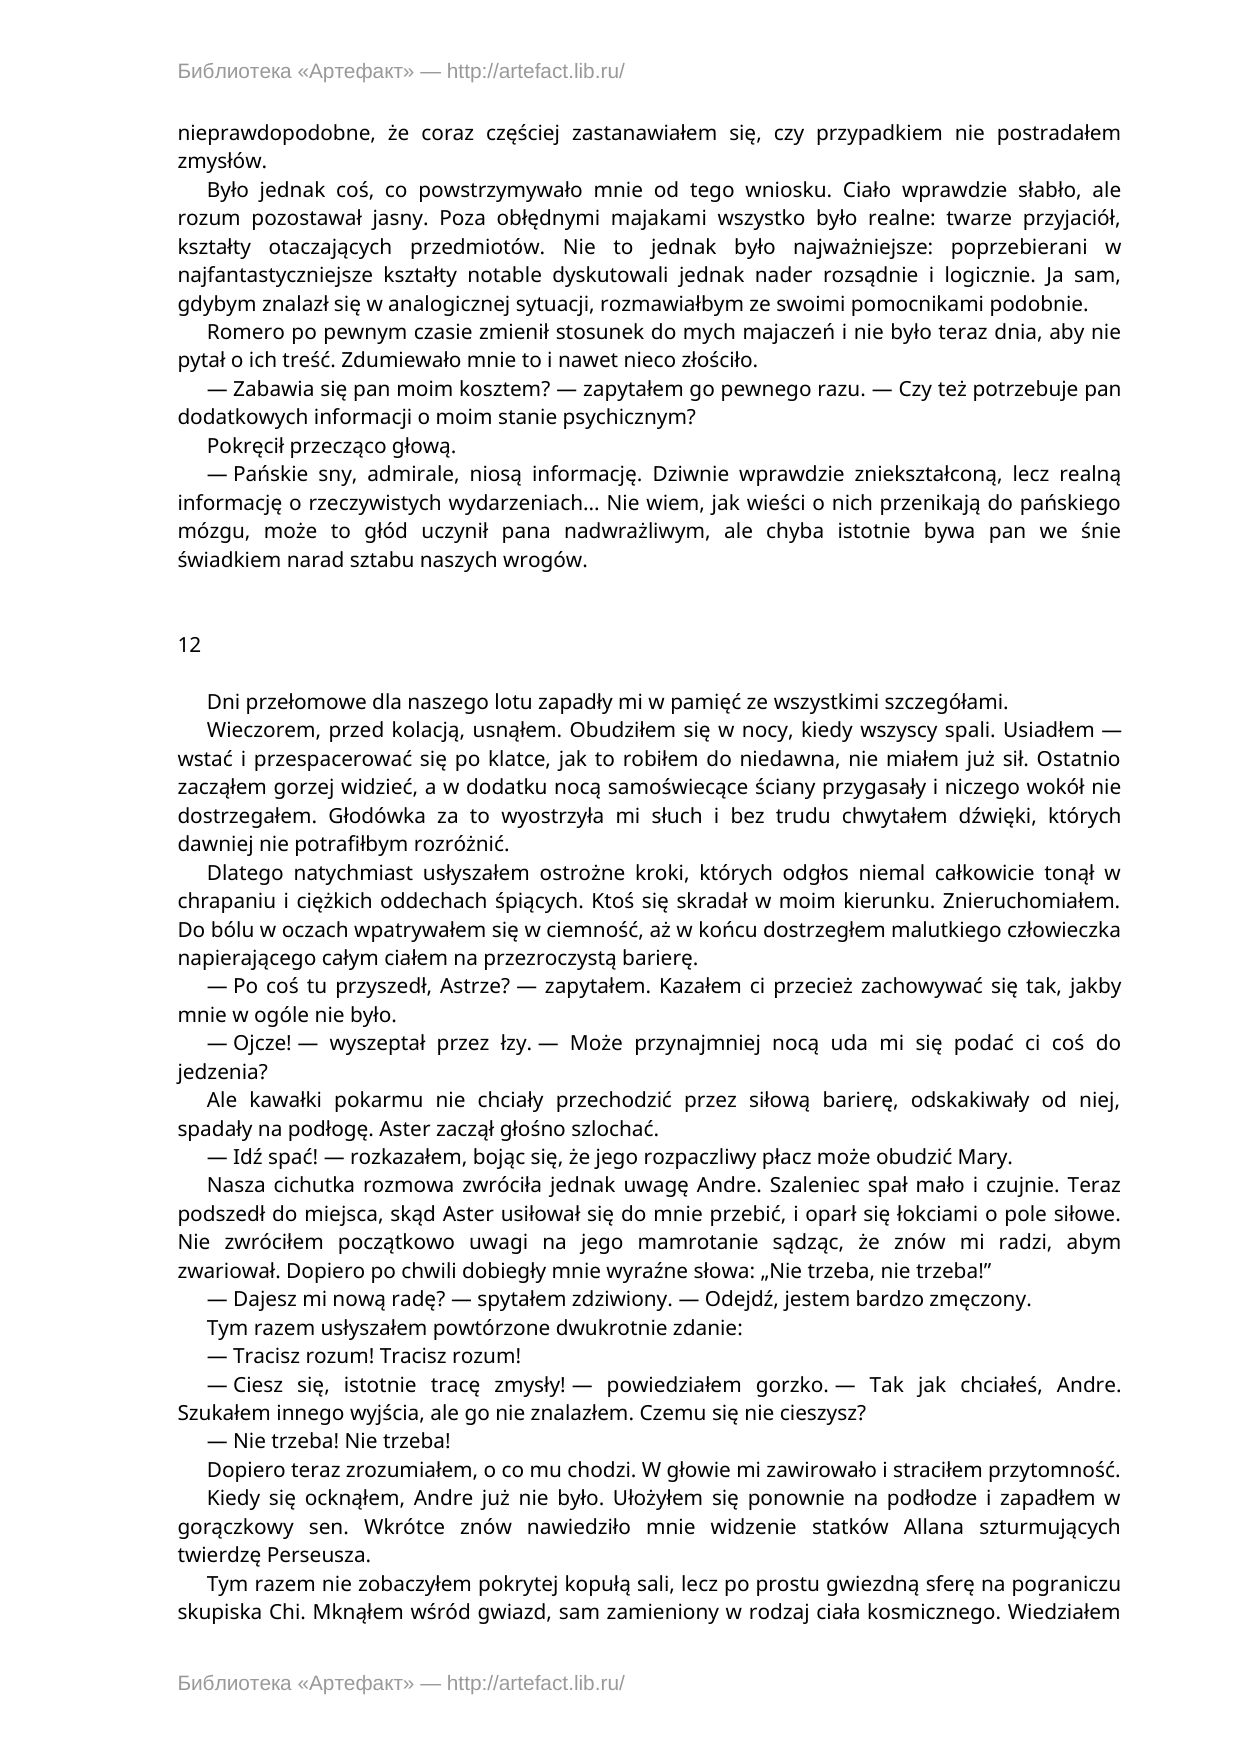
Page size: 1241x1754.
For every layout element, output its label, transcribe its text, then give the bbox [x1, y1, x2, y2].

text Było jednak coś, co powstrzymywało mnie od tego wniosku. Ciało wprawdzie słabło, ale rozum pozostawał jasny. Poza obłędnymi majakami wszystko było realne: twarze przyjaciół, kształty otaczających przedmiotów. Nie to jednak było najważniejsze: poprzebierani w najfantastyczniejsze kształty notable dyskutowali jednak nader rozsądnie i logicznie. Ja sam, gdybym znalazł się w analogicznej sytuacji, rozmawiałbym ze swoimi pomocnikami podobnie. [177, 175, 1122, 317]
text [177, 118, 1122, 175]
text Wieczorem, przed kolacją, usnąłem. Obudziłem się w nocy, kiedy wszyscy spali. Usiadłem — wstać i przespacerować się po klatce, jak to robiłem do niedawna, nie miałem już sił. Ostatnio zacząłem gorzej widzieć, a w dodatku nocą samoświecące ściany przygasały i niczego wokół nie dostrzegałem. Głodówka za to wyostrzyła mi słuch i bez trudu chwytałem dźwięki, których dawniej nie potrafiłbym rozróżnić. [177, 716, 1122, 858]
text Nasza cichutka rozmowa zwróciła jednak uwagę Andre. Szaleniec spał mało i czujnie. Teraz podszedł do miejsca, skąd Aster usiłował się do mnie przebić, i oparł się łokciami o pole siłowe. Nie zwróciłem początkowo uwagi na jego mamrotanie sądząc, że znów mi radzi, abym zwariował. Dopiero po chwili dobiegły mnie wyraźne słowa: „Nie trzeba, nie trzeba!” [177, 1171, 1122, 1284]
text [177, 1569, 1122, 1626]
text — Idź spać! — rozkazałem, bojąc się, że jego rozpaczliwy płacz może obudzić Mary. [177, 1142, 1122, 1171]
text — Po coś tu przyszedł, Astrze? — zapytałem. Kazałem ci przecież zachowywać się tak, jakby mnie w ogóle nie było. [177, 972, 1122, 1028]
text — Zabawia się pan moim kosztem? — zapytałem go pewnego razu. — Czy też potrzebuje pan dodatkowych informacji o moim stanie psychicznym? [177, 374, 1122, 431]
text — Pańskie sny, admirale, niosą informację. Dziwnie wprawdzie zniekształconą, lecz realną informację o rzeczywistych wydarzeniach... Nie wiem, jak wieści o nich przenikają do pańskiego mózgu, może to głód uczynił pana nadwrażliwym, ale chyba istotnie bywa pan we śnie świadkiem narad sztabu naszych wrogów. [177, 459, 1122, 573]
text — Dajesz mi nową radę? — spytałem zdziwiony. — Odejdź, jestem bardzo zmęczony. [177, 1284, 1122, 1313]
text Romero po pewnym czasie zmienił stosunek do mych majaczeń i nie było teraz dnia, aby nie pytał o ich treść. Zdumiewało mnie to i nawet nieco złościło. [177, 317, 1122, 374]
text 12 [177, 573, 1122, 687]
text Dni przełomowe dla naszego lotu zapadły mi w pamięć ze wszystkimi szczegółami. [177, 687, 1122, 716]
text Ale kawałki pokarmu nie chciały przechodzić przez siłową barierę, odskakiwały od niej, spadały na podłogę. Aster zaczął głośno szlochać. [177, 1085, 1122, 1142]
text Dopiero teraz zrozumiałem, o co mu chodzi. W głowie mi zawirowało i straciłem przytomność. [177, 1455, 1122, 1483]
text — Ojcze! — wyszeptał przez łzy. — Może przynajmniej nocą uda mi się podać ci coś do jedzenia? [177, 1028, 1122, 1085]
text Kiedy się ocknąłem, Andre już nie było. Ułożyłem się ponownie na podłodze i zapadłem w gorączkowy sen. Wkrótce znów nawiedziło mnie widzenie statków Allana szturmujących twierdzę Perseusza. [177, 1483, 1122, 1569]
text Dlatego natychmiast usłyszałem ostrożne kroki, których odgłos niemal całkowicie tonął w chrapaniu i ciężkich oddechach śpiących. Ktoś się skradał w moim kierunku. Znieruchomiałem. Do bólu w oczach wpatrywałem się w ciemność, aż w końcu dostrzegłem malutkiego człowieczka napierającego całym ciałem na przezroczystą barierę. [177, 858, 1122, 972]
text — Nie trzeba! Nie trzeba! [177, 1427, 1122, 1455]
text — Tracisz rozum! Tracisz rozum! [177, 1341, 1122, 1370]
text Pokręcił przecząco głową. [177, 431, 1122, 459]
text Tym razem usłyszałem powtórzone dwukrotnie zdanie: [177, 1313, 1122, 1341]
text — Ciesz się, istotnie tracę zmysły! — powiedziałem gorzko. — Tak jak chciałeś, Andre. Szukałem innego wyjścia, ale go nie znalazłem. Czemu się nie cieszysz? [177, 1370, 1122, 1427]
